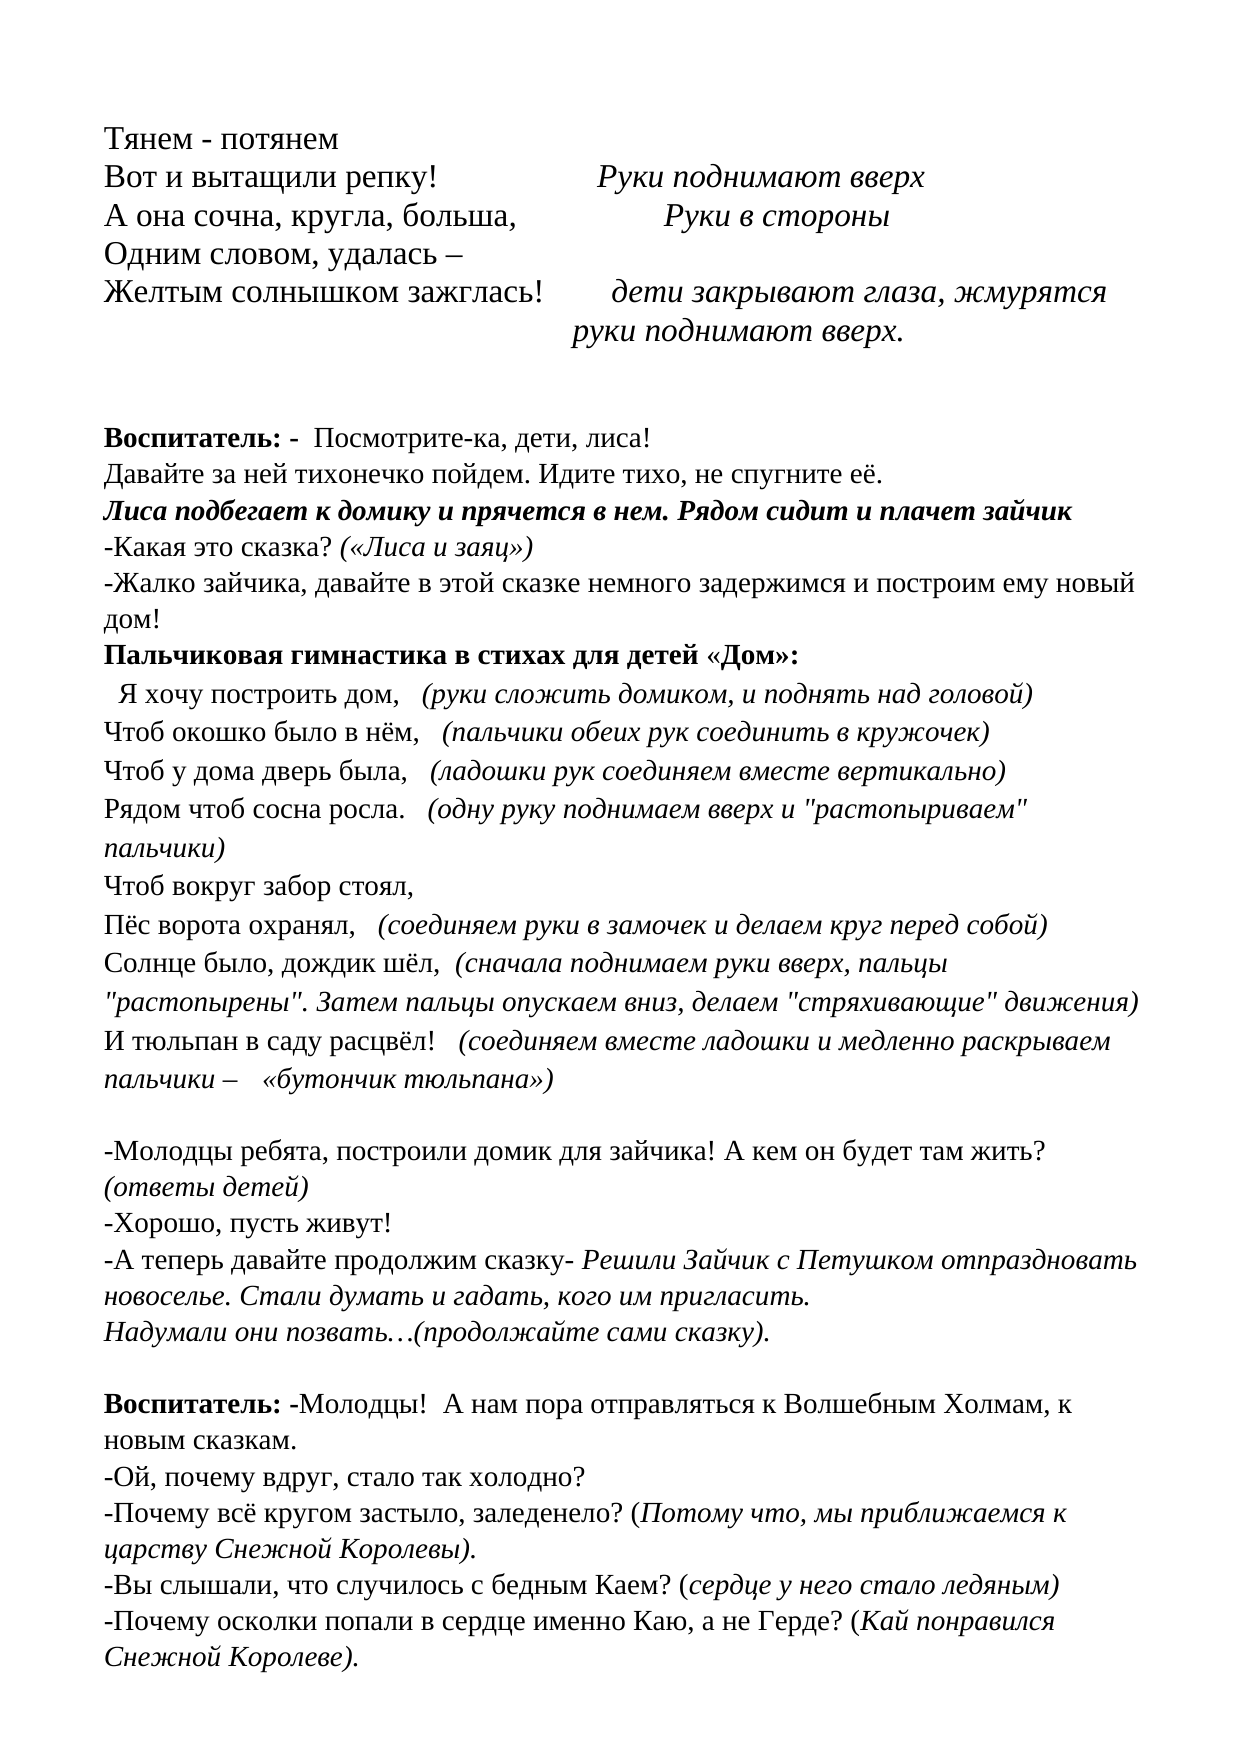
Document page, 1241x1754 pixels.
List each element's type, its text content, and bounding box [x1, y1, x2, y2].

text Одним словом, удалась – [103, 233, 1152, 271]
text Надумали они позвать…(продолжайте сами сказку). [103, 1314, 1152, 1348]
text -Молодцы ребята, построили домик для зайчика! А кем он будет там жить? (ответы детей) [103, 1133, 1152, 1203]
text Давайте за ней тихонечко пойдем. Идите тихо, не спугните её. [103, 457, 1152, 490]
text Пальчиковая гимнастика в стихах для детей «Дом»: [103, 637, 1144, 671]
text Лиса подбегает к домику и прячется в нем. Рядом сидит и плачет зайчик [103, 493, 1152, 526]
text -Хорошо, пусть живут! [103, 1206, 1152, 1239]
text Вот и вытащили репку! Руки поднимают вверх [103, 156, 1152, 195]
text Я хочу построить дом, (руки сложить домиком, и поднять над головой) Чтоб окошко было в нём, (пальчики обеих рук соединить в кружочек) Чтоб у дома дверь была, (ладошки рук соединяем вместе вертикально) Рядом чтоб сосна росла. (одну руку поднимаем вверх и "растопыриваем" пальчики) Чтоб вокруг забор стоял, Пёс ворота охранял, (соединяем руки в замочек и делаем круг перед собой) Солнце было, дождик шёл, (сначала поднимаем руки вверх, пальцы "растопырены". Затем пальцы опускаем вниз, делаем "стряхивающие" движения) И тюльпан в саду расцвёл! (соединяем вместе ладошки и медленно раскрываем пальчики – «бутончик тюльпана») [103, 676, 1144, 1095]
text -Вы слышали, что случилось с бедным Каем? (сердце у него стало ледяным) [103, 1567, 1152, 1601]
text -Почему осколки попали в сердце именно Каю, а не Герде? (Кай понравился Снежной Королеве). [103, 1603, 1152, 1673]
text -Ой, почему вдруг, стало так холодно? [103, 1459, 1152, 1492]
text -Почему всё кругом застыло, заледенело? (Потому что, мы приближаемся к царству Снежной Королевы). [103, 1495, 1152, 1564]
text -Жалко зайчика, давайте в этой сказке немного задержимся и построим ему новый дом! [103, 565, 1152, 635]
text руки поднимают вверх. [103, 310, 1152, 348]
text -Какая это сказка? («Лиса и заяц») [103, 529, 1152, 562]
text Воспитатель: -Молодцы! А нам пора отправляться к Волшебным Холмам, к новым сказкам. [103, 1386, 1152, 1456]
text -А теперь давайте продолжим сказку- Решили Зайчик с Петушком отпраздновать новоселье. Стали думать и гадать, кого им пригласить. [103, 1242, 1152, 1311]
text Воспитатель: - Посмотрите-ка, дети, лиса! [103, 420, 1152, 454]
text Тянем - потянем [103, 118, 1152, 156]
text Желтым солнышком зажглась! дети закрывают глаза, жмурятся [103, 271, 1152, 310]
text А она сочна, кругла, больша, Руки в стороны [103, 195, 1152, 233]
